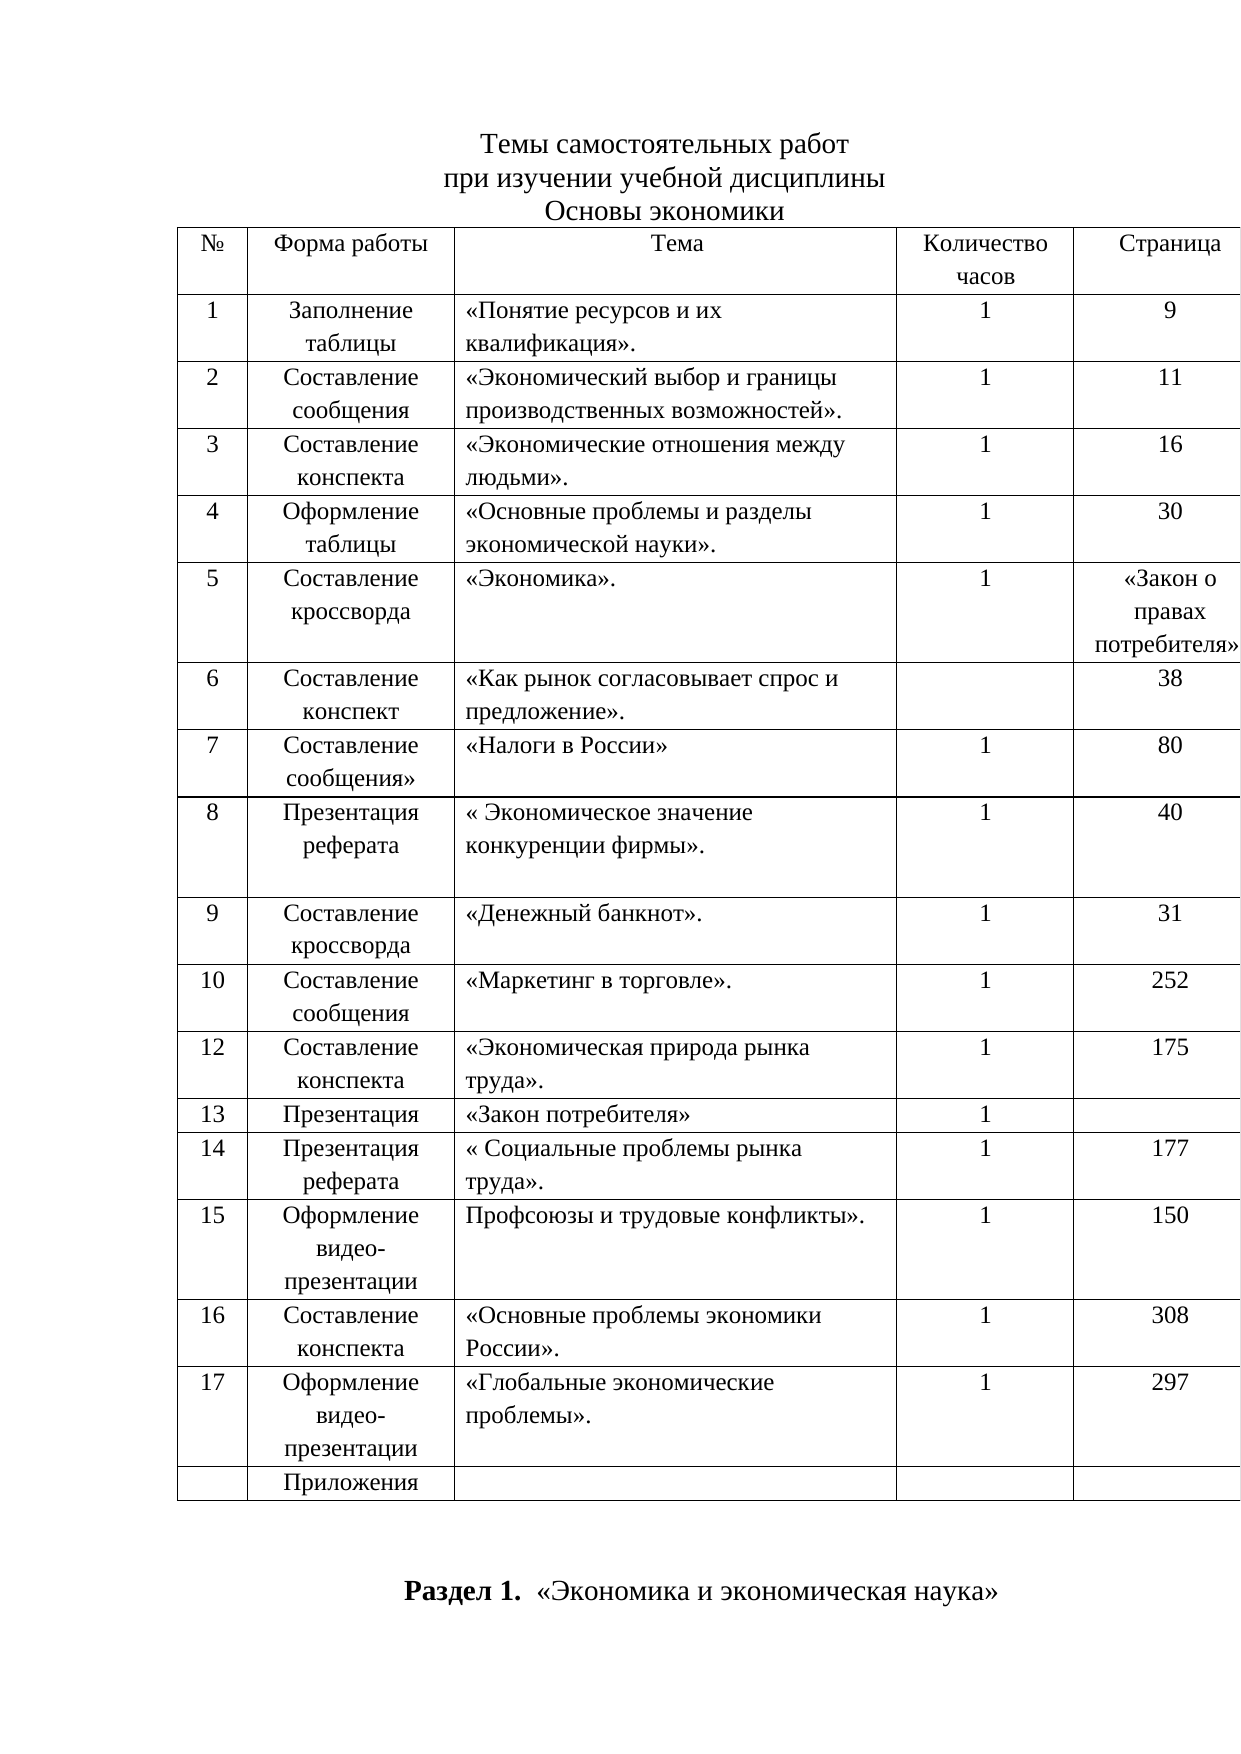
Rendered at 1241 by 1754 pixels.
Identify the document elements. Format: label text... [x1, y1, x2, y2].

table_cell « Социальные проблемы рынка труда». [455, 1133, 896, 1199]
table_cell 1 [897, 563, 1073, 662]
table_cell 12 [178, 1032, 247, 1098]
table_cell 1 [897, 1300, 1073, 1366]
table_cell 15 [178, 1200, 247, 1299]
table_cell «Понятие ресурсов и их квалификация». [455, 295, 896, 361]
table_cell «Глобальные экономические проблемы». [455, 1367, 896, 1466]
table_cell Составление конспекта [248, 429, 454, 495]
table_cell 9 [178, 898, 247, 964]
table_cell 1 [897, 730, 1073, 796]
table_cell Презентация [248, 1099, 454, 1132]
table_cell «Основные проблемы экономики России». [455, 1300, 896, 1366]
table_cell 1 [897, 965, 1073, 1031]
table_cell 4 [178, 496, 247, 562]
table_cell 31 [1074, 898, 1240, 964]
table_cell [897, 1467, 1073, 1500]
table_header Страница [1074, 228, 1240, 294]
table_cell [1074, 1099, 1240, 1132]
table_cell 150 [1074, 1200, 1240, 1299]
table_cell Составление конспект [248, 663, 454, 729]
table_cell [1074, 1467, 1240, 1500]
table_cell Составление сообщения [248, 362, 454, 428]
table_cell 9 [1074, 295, 1240, 361]
table_cell «Экономические отношения между людьми». [455, 429, 896, 495]
table_cell 80 [1074, 730, 1240, 796]
table_cell 1 [897, 1200, 1073, 1299]
table_cell 1 [897, 798, 1073, 897]
table_cell 16 [178, 1300, 247, 1366]
table_cell «Денежный банкнот». [455, 898, 896, 964]
text при изучении учебной дисциплины [177, 160, 1152, 193]
table_header Количество часов [897, 228, 1073, 294]
table_cell 5 [178, 563, 247, 662]
table_cell Профсоюзы и трудовые конфликты». [455, 1200, 896, 1299]
table_cell Составление кроссворда [248, 898, 454, 964]
table_cell «Маркетинг в торговле». [455, 965, 896, 1031]
table_cell [455, 1467, 896, 1500]
table_cell 1 [897, 429, 1073, 495]
text Темы самостоятельных работ [177, 126, 1152, 160]
table_cell Презентация реферата [248, 1133, 454, 1199]
table_header № [178, 228, 247, 294]
table_cell 30 [1074, 496, 1240, 562]
table_cell «Экономическая природа рынка труда». [455, 1032, 896, 1098]
table_cell 3 [178, 429, 247, 495]
table_header Форма работы [248, 228, 454, 294]
table_cell 10 [178, 965, 247, 1031]
table_cell 175 [1074, 1032, 1240, 1098]
table_cell 17 [178, 1367, 247, 1466]
table_cell 308 [1074, 1300, 1240, 1366]
table_cell 1 [897, 898, 1073, 964]
table_cell Составление сообщения [248, 965, 454, 1031]
table_cell Оформление таблицы [248, 496, 454, 562]
table_cell Приложения [248, 1467, 454, 1500]
table_cell [897, 663, 1073, 729]
table_header Тема [455, 228, 896, 294]
table_cell Составление конспекта [248, 1032, 454, 1098]
text Раздел 1. «Экономика и экономическая наука» [177, 1573, 1152, 1606]
table_cell 7 [178, 730, 247, 796]
table_cell «Экономика». [455, 563, 896, 662]
table_cell «Экономический выбор и границы производственных возможностей». [455, 362, 896, 428]
table_cell «Закон потребителя» [455, 1099, 896, 1132]
table_cell Составление сообщения» [248, 730, 454, 796]
table_cell 40 [1074, 798, 1240, 897]
table_cell 1 [897, 1367, 1073, 1466]
table_cell Составление кроссворда [248, 563, 454, 662]
table_cell 14 [178, 1133, 247, 1199]
table_cell 8 [178, 798, 247, 897]
table_cell 1 [897, 1032, 1073, 1098]
table_cell 6 [178, 663, 247, 729]
table_cell 1 [897, 295, 1073, 361]
table_cell [178, 1467, 247, 1500]
table_cell «Как рынок согласовывает спрос и предложение». [455, 663, 896, 729]
table_cell 252 [1074, 965, 1240, 1031]
table_cell 297 [1074, 1367, 1240, 1466]
table_cell «Налоги в России» [455, 730, 896, 796]
table_cell 177 [1074, 1133, 1240, 1199]
table_cell «Закон о правах потребителя». [1074, 563, 1240, 662]
table_cell « Экономическое значение конкуренции фирмы». [455, 798, 896, 897]
table_cell 11 [1074, 362, 1240, 428]
table_cell Составление конспекта [248, 1300, 454, 1366]
table_cell Оформление видео-презентации [248, 1367, 454, 1466]
table_cell 1 [897, 1133, 1073, 1199]
table_cell 16 [1074, 429, 1240, 495]
table_cell 1 [897, 1099, 1073, 1132]
table_cell Оформление видео-презентации [248, 1200, 454, 1299]
text Основы экономики [177, 193, 1152, 227]
table_cell 2 [178, 362, 247, 428]
table_cell 1 [897, 496, 1073, 562]
table_cell «Основные проблемы и разделы экономической науки». [455, 496, 896, 562]
table_cell 1 [178, 295, 247, 361]
table_cell Презентация реферата [248, 798, 454, 897]
table_cell 1 [897, 362, 1073, 428]
table_cell Заполнение таблицы [248, 295, 454, 361]
table_cell 38 [1074, 663, 1240, 729]
table_cell 13 [178, 1099, 247, 1132]
